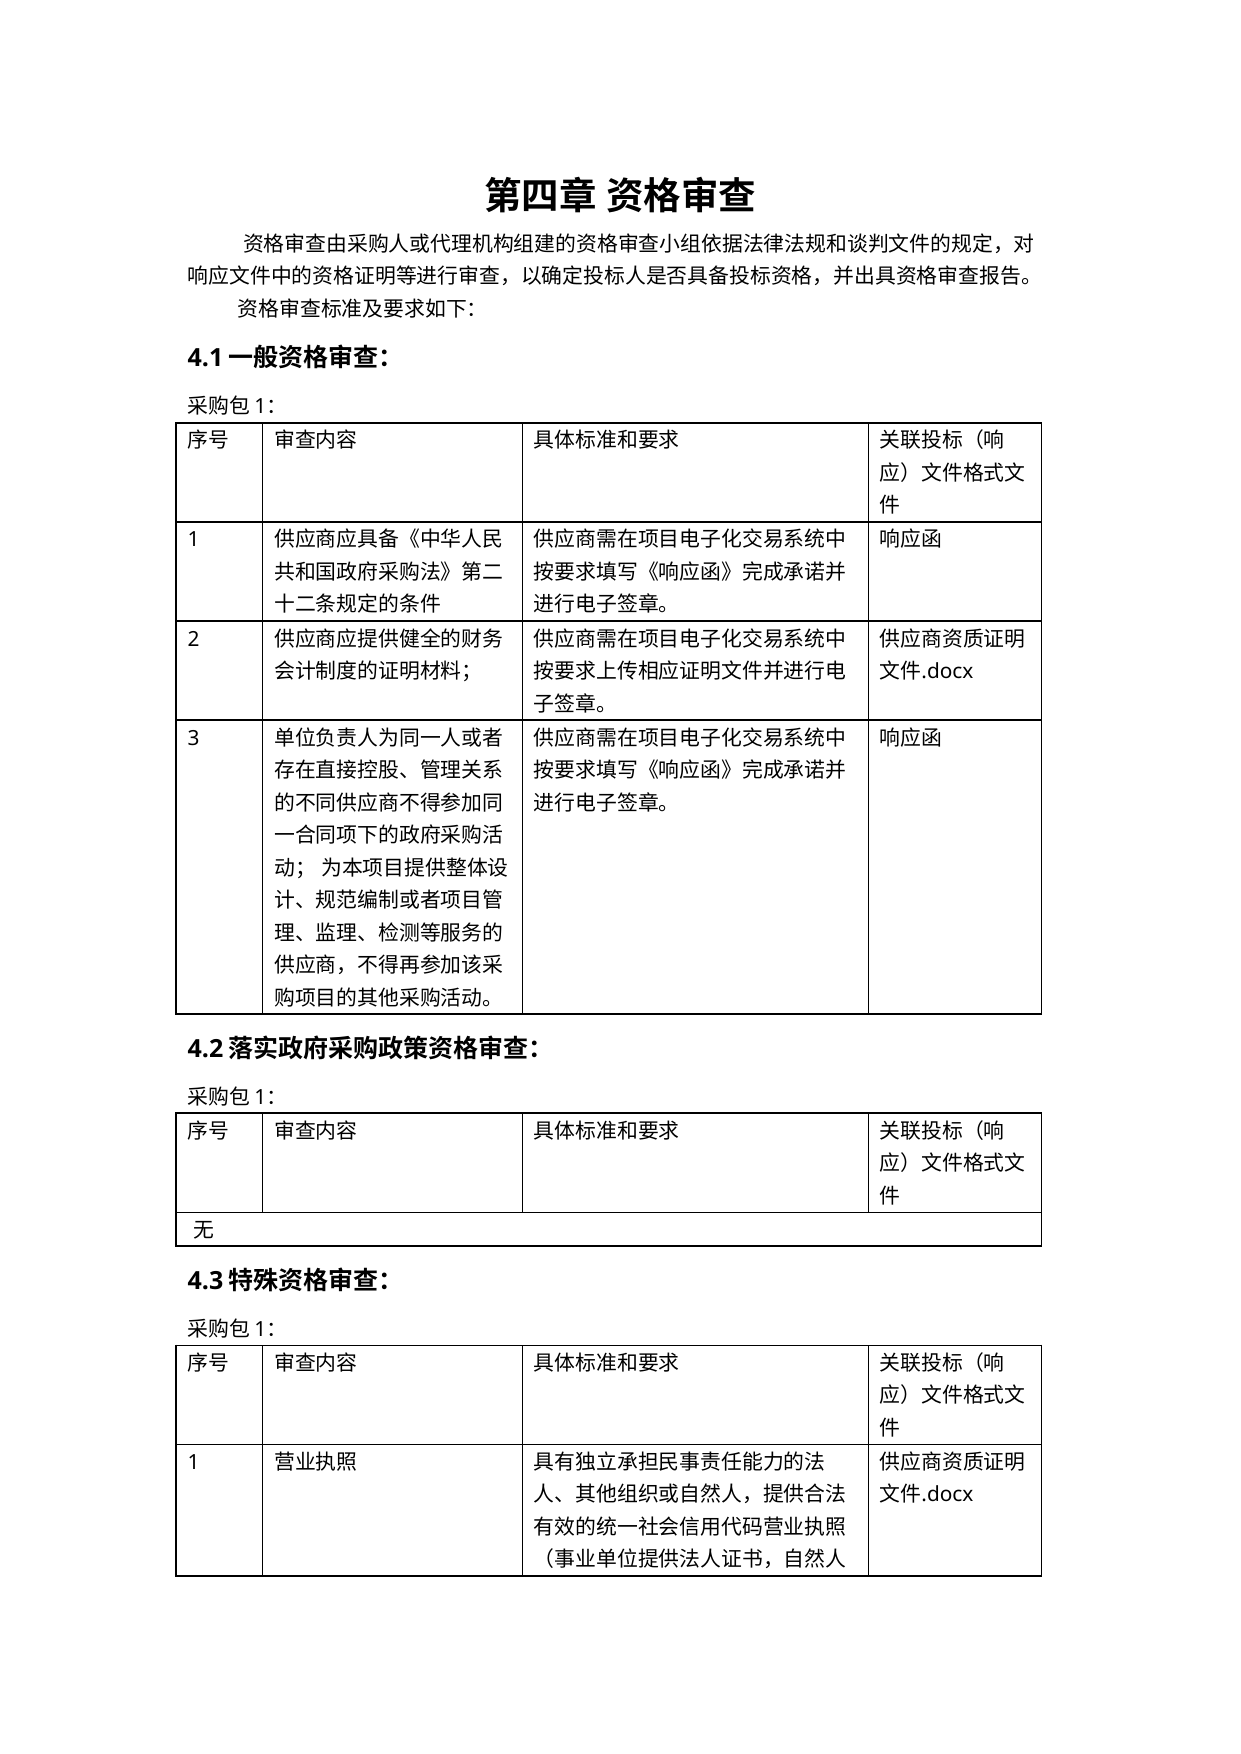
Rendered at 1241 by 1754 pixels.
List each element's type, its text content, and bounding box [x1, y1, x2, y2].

text 资格审查由采购人或代理机构组建的资格审查小组依据法律法规和谈判文件的规定，对响应文件中的资格证明等进行审查，以确定投标人是否具备投标资格，并出具资格审查报告。 [187, 227, 1053, 292]
table_cell 响应函 [869, 523, 1041, 620]
table_header 审查内容 [263, 424, 522, 521]
table_header 审查内容 [263, 1114, 522, 1211]
table_cell 3 [177, 721, 262, 1013]
table_header 具体标准和要求 [523, 1114, 868, 1211]
text 4.2落实政府采购政策资格审查： [187, 1015, 1053, 1080]
text 资格审查标准及要求如下： [187, 292, 1053, 324]
text 4.1一般资格审查： [187, 324, 1053, 389]
table_cell 2 [177, 622, 262, 719]
table_header 关联投标（响应）文件格式文件 [869, 1346, 1041, 1443]
table_cell 供应商需在项目电子化交易系统中按要求填写《响应函》完成承诺并进行电子签章。 [523, 721, 868, 1013]
text 4.3特殊资格审查： [187, 1247, 1053, 1312]
table_cell 单位负责人为同一人或者存在直接控股、管理关系的不同供应商不得参加同一合同项下的政府采购活动； 为本项目提供整体设计、规范编制或者项目管理、监理、检测等服务的供应商，不得再参加该采购项目的其他采购活动。 [263, 721, 522, 1013]
text 采购包1： [187, 1080, 1053, 1112]
table_cell 无 [177, 1213, 1041, 1245]
table_header 关联投标（响应）文件格式文件 [869, 424, 1041, 521]
text 采购包1： [187, 389, 1053, 422]
table_cell 供应商需在项目电子化交易系统中按要求填写《响应函》完成承诺并进行电子签章。 [523, 523, 868, 620]
table_cell 1 [177, 1445, 262, 1575]
table_cell 响应函 [869, 721, 1041, 1013]
table_header 具体标准和要求 [523, 1346, 868, 1443]
table_cell 1 [177, 523, 262, 620]
table_header 序号 [177, 424, 262, 521]
table_cell 供应商需在项目电子化交易系统中按要求上传相应证明文件并进行电子签章。 [523, 622, 868, 719]
table_header 具体标准和要求 [523, 424, 868, 521]
text 第四章 资格审查 [187, 162, 1053, 227]
table_cell 供应商资质证明文件.docx [869, 1445, 1041, 1575]
table_header 序号 [177, 1114, 262, 1211]
table_cell 营业执照 [263, 1445, 522, 1575]
table_header 关联投标（响应）文件格式文件 [869, 1114, 1041, 1211]
text 采购包1： [187, 1312, 1053, 1344]
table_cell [523, 1445, 868, 1575]
table_cell 供应商资质证明文件.docx [869, 622, 1041, 719]
table_header 审查内容 [263, 1346, 522, 1443]
table_cell 供应商应提供健全的财务会计制度的证明材料； [263, 622, 522, 719]
table_cell 供应商应具备《中华人民共和国政府采购法》第二十二条规定的条件 [263, 523, 522, 620]
table_header 序号 [177, 1346, 262, 1443]
